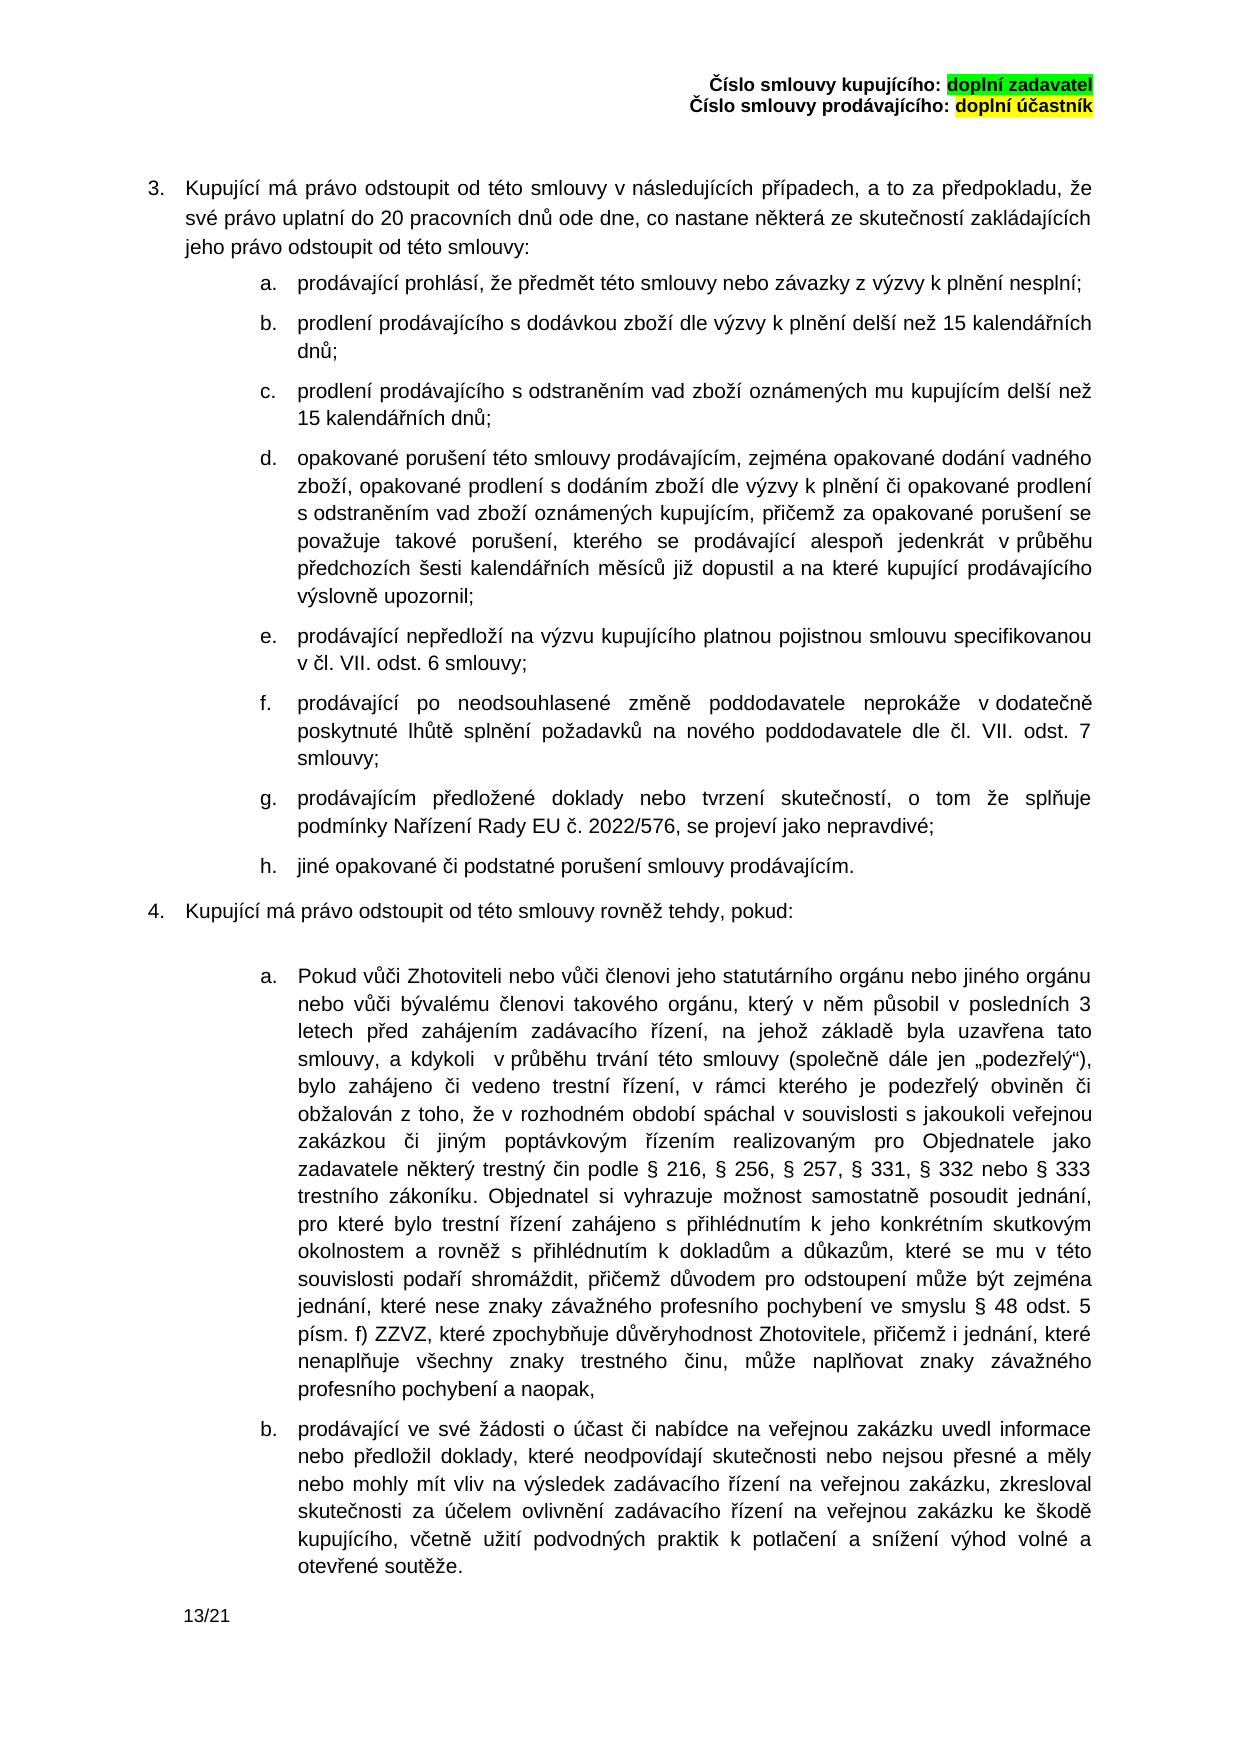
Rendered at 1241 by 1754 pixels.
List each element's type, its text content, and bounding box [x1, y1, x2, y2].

list prodávající ve své žádosti o účast či nabídce na veřejnou zakázku uvedl informace nebo předložil doklady, které neodpovídají skutečnosti nebo nejsou přesné a měly nebo mohly mít vliv na výsledek zadávacího řízení na veřejnou zakázku, zkresloval skutečnosti za účelem ovlivnění zadávacího řízení na veřejnou zakázku ke škodě kupujícího, včetně užití podvodných praktik k potlačení a snížení výhod volné a otevřené soutěže. [260, 1417, 1093, 1578]
list prodávajícím předložené doklady nebo tvrzení skutečností, o tom že splňuje podmínky Nařízení Rady EU č. 2022/576, se projeví jako nepravdivé; [260, 786, 1093, 837]
list Pokud vůči Zhotoviteli nebo vůči členovi jeho statutárního orgánu nebo jiného orgánu nebo vůči bývalému členovi takového orgánu, který v něm působil v posledních 3 letech před zahájením zadávacího řízení, na jehož základě byla uzavřena tato smlouvy, a kdykoli v průběhu trvání této smlouvy (společně dále jen „podezřelý“), bylo zahájeno či vedeno trestní řízení, v rámci kterého je podezřelý obviněn či obžalován z toho, že v rozhodném období spáchal v souvislosti s jakoukoli veřejnou zakázkou či jiným poptávkovým řízením realizovaným pro Objednatele jako zadavatele některý trestný čin podle § 216, § 256, § 257, § 331, § 332 nebo § 333 trestního zákoníku. Objednatel si vyhrazuje možnost samostatně posoudit jednání, pro které bylo trestní řízení zahájeno s přihlédnutím k jeho konkrétním skutkovým okolnostem a rovněž s přihlédnutím k dokladům a důkazům, které se mu v této souvislosti podaří shromáždit, přičemž důvodem pro odstoupení může být zejména jednání, které nese znaky závažného profesního pochybení ve smyslu § 48 odst. 5 písm. f) ZZVZ, které zpochybňuje důvěryhodnost Zhotovitele, přičemž i jednání, které nenaplňuje všechny znaky trestného činu, může naplňovat znaky závažného profesního pochybení a naopak, [260, 964, 1093, 1401]
list prodlení prodávajícího s dodávkou zboží dle výzvy k plnění delší než 15 kalendářních dnů; [260, 311, 1093, 362]
list Kupující má právo odstoupit od této smlouvy rovněž tehdy, pokud: [148, 893, 1093, 923]
list Kupující má právo odstoupit od této smlouvy v následujících případech, a to za předpokladu, že své právo uplatní do 20 pracovních dnů ode dne, co nastane některá ze skutečností zakládajících jeho právo odstoupit od této smlouvy: [148, 171, 1093, 258]
list prodávající nepředloží na výzvu kupujícího platnou pojistnou smlouvu specifikovanou v čl. VII. odst. 6 smlouvy; [260, 623, 1093, 675]
list jiné opakované či podstatné porušení smlouvy prodávajícím. [260, 853, 1093, 877]
list prodávající po neodsouhlasené změně poddodavatele neprokáže v dodatečně poskytnuté lhůtě splnění požadavků na nového poddodavatele dle čl. VII. odst. 7 smlouvy; [260, 691, 1093, 770]
list prodávající prohlásí, že předmět této smlouvy nebo závazky z výzvy k plnění nesplní; [260, 271, 1093, 295]
list opakované porušení této smlouvy prodávajícím, zejména opakované dodání vadného zboží, opakované prodlení s dodáním zboží dle výzvy k plnění či opakované prodlení s odstraněním vad zboží oznámených kupujícím, přičemž za opakované porušení se považuje takové porušení, kterého se prodávající alespoň jedenkrát v průběhu předchozích šesti kalendářních měsíců již dopustil a na které kupující prodávajícího výslovně upozornil; [260, 446, 1093, 607]
list prodlení prodávajícího s odstraněním vad zboží oznámených mu kupujícím delší než 15 kalendářních dnů; [260, 378, 1093, 430]
